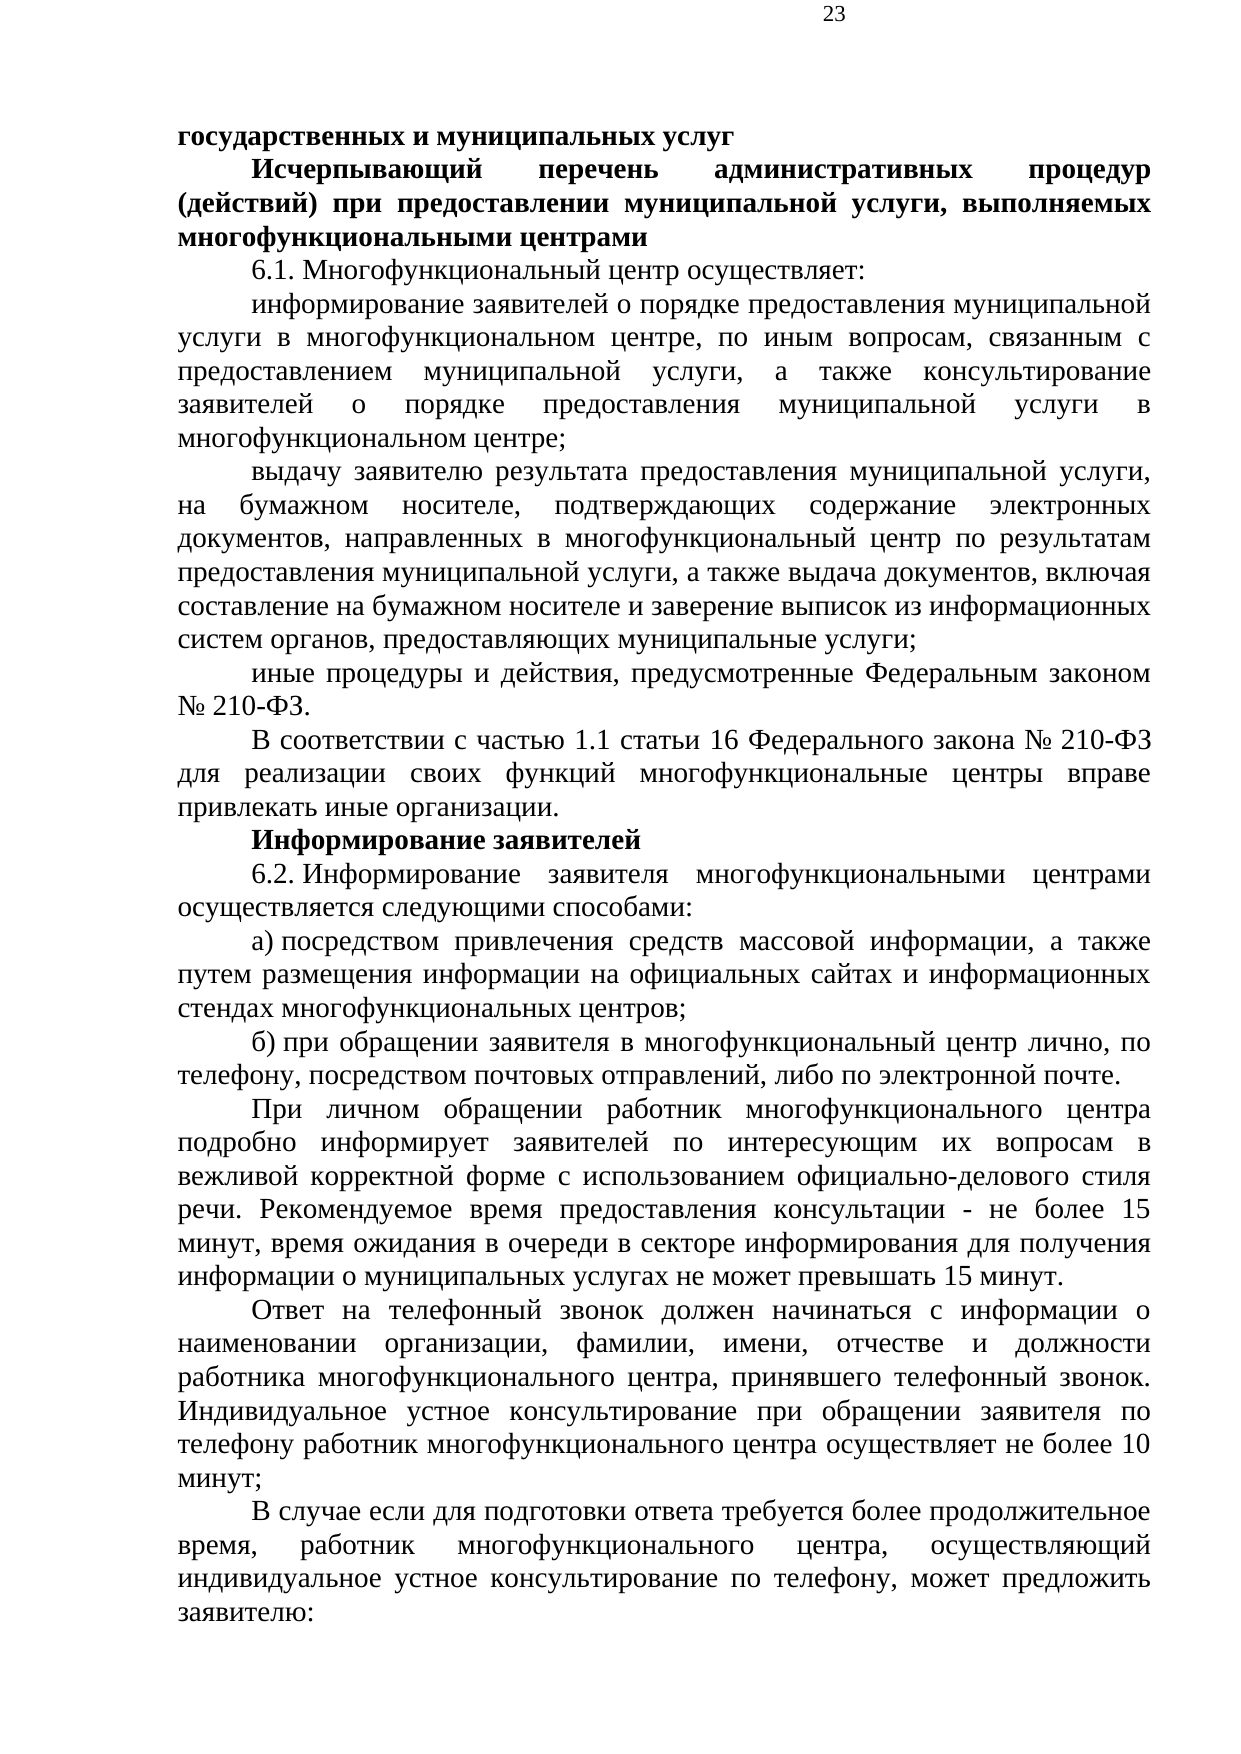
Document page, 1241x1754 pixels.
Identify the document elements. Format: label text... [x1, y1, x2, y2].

text Исчерпывающий перечень административных процедур (действий) при предоставлении муниципальной услуги, выполняемых многофункциональными центрами [177, 152, 1152, 252]
text информирование заявителей о порядке предоставления муниципальной услуги в многофункциональном центре, по иным вопросам, связанным с предоставлением муниципальной услуги, а также консультирование заявителей о порядке предоставления муниципальной услуги в многофункциональном центре; [177, 286, 1152, 453]
text 6.2. Информирование заявителя многофункциональными центрами осуществляется следующими способами: [177, 856, 1152, 923]
text 6.1. Многофункциональный центр осуществляет: [177, 252, 1152, 286]
text При личном обращении работник многофункционального центра подробно информирует заявителей по интересующим их вопросам в вежливой корректной форме с использованием официально-делового стиля речи. Рекомендуемое время предоставления консультации - не более 15 минут, время ожидания в очереди в секторе информирования для получения информации о муниципальных услугах не может превышать 15 минут. [177, 1091, 1152, 1292]
text Информирование заявителей [177, 822, 1152, 856]
text выдачу заявителю результата предоставления муниципальной услуги, на бумажном носителе, подтверждающих содержание электронных документов, направленных в многофункциональный центр по результатам предоставления муниципальной услуги, а также выдача документов, включая составление на бумажном носителе и заверение выписок из информационных систем органов, предоставляющих муниципальные услуги; [177, 453, 1152, 655]
text иные процедуры и действия, предусмотренные Федеральным законом № 210-ФЗ. [177, 655, 1152, 722]
text а) посредством привлечения средств массовой информации, а также путем размещения информации на официальных сайтах и информационных стендах многофункциональных центров; [177, 923, 1152, 1024]
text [177, 118, 1152, 152]
text Ответ на телефонный звонок должен начинаться с информации о наименовании организации, фамилии, имени, отчестве и должности работника многофункционального центра, принявшего телефонный звонок. Индивидуальное устное консультирование при обращении заявителя по телефону работник многофункционального центра осуществляет не более 10 минут; [177, 1292, 1152, 1493]
text В случае если для подготовки ответа требуется более продолжительное время, работник многофункционального центра, осуществляющий индивидуальное устное консультирование по телефону, может предложить заявителю: [177, 1493, 1152, 1627]
text б) при обращении заявителя в многофункциональный центр лично, по телефону, посредством почтовых отправлений, либо по электронной почте. [177, 1024, 1152, 1091]
text В соответствии с частью 1.1 статьи 16 Федерального закона № 210-ФЗ для реализации своих функций многофункциональные центры вправе привлекать иные организации. [177, 722, 1152, 822]
